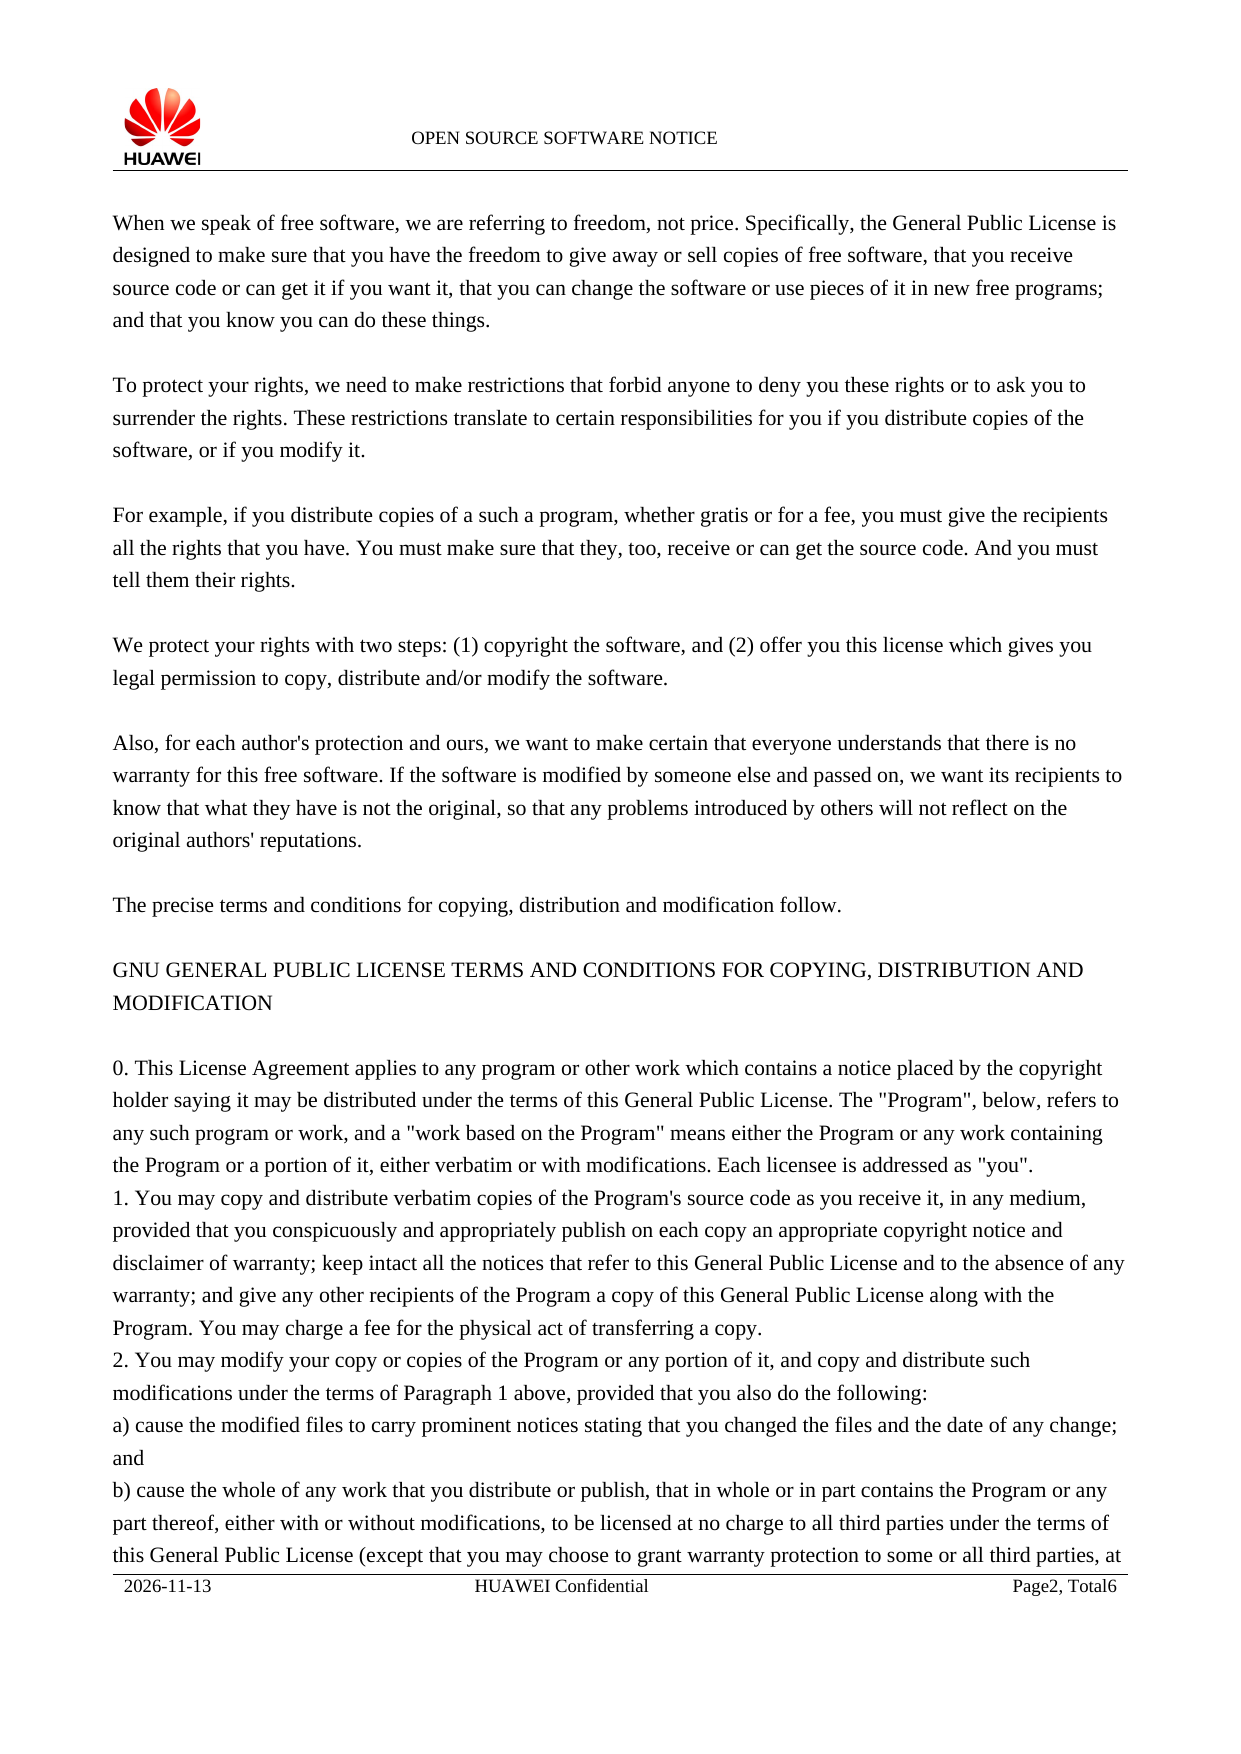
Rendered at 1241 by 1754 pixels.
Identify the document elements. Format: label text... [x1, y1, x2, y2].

text We protect your rights with two steps: (1) copyright the software, and (2) offer you this license which gives you legal permission to copy, distribute and/or modify the software. [112, 629, 1128, 694]
text a) cause the modified files to carry prominent notices stating that you changed the files and the date of any change; and [112, 1409, 1128, 1474]
text To protect your rights, we need to make restrictions that forbid anyone to deny you these rights or to ask you to surrender the rights. These restrictions translate to certain responsibilities for you if you distribute copies of the software, or if you modify it. [112, 369, 1128, 466]
text When we speak of free software, we are referring to freedom, not price. Specifically, the General Public License is designed to make sure that you have the freedom to give away or sell copies of free software, that you receive source code or can get it if you want it, that you can change the software or use pieces of it in new free programs; and that you know you can do these things. [112, 206, 1128, 336]
picture [124, 88, 201, 165]
text 1. You may copy and distribute verbatim copies of the Program's source code as you receive it, in any medium, provided that you conspicuously and appropriately publish on each copy an appropriate copyright notice and disclaimer of warranty; keep intact all the notices that refer to this General Public License and to the absence of any warranty; and give any other recipients of the Program a copy of this General Public License along with the Program. You may charge a fee for the physical act of transferring a copy. [112, 1181, 1128, 1344]
text Also, for each author's protection and ours, we want to make certain that everyone understands that there is no warranty for this free software. If the software is modified by someone else and passed on, we want its recipients to know that what they have is not the original, so that any problems introduced by others will not reflect on the original authors' reputations. [112, 726, 1128, 856]
text For example, if you distribute copies of a such a program, whether gratis or for a fee, you must give the recipients all the rights that you have. You must make sure that they, too, receive or can get the source code. And you must tell them their rights. [112, 499, 1128, 596]
text GNU GENERAL PUBLIC LICENSE TERMS AND CONDITIONS FOR COPYING, DISTRIBUTION AND MODIFICATION [112, 954, 1128, 1019]
text The precise terms and conditions for copying, distribution and modification follow. [112, 889, 1128, 921]
text 0. This License Agreement applies to any program or other work which contains a notice placed by the copyright holder saying it may be distributed under the terms of this General Public License. The "Program", below, refers to any such program or work, and a "work based on the Program" means either the Program or any work containing the Program or a portion of it, either verbatim or with modifications. Each licensee is addressed as "you". [112, 1051, 1128, 1181]
text 2. You may modify your copy or copies of the Program or any portion of it, and copy and distribute such modifications under the terms of Paragraph 1 above, provided that you also do the following: [112, 1344, 1128, 1409]
